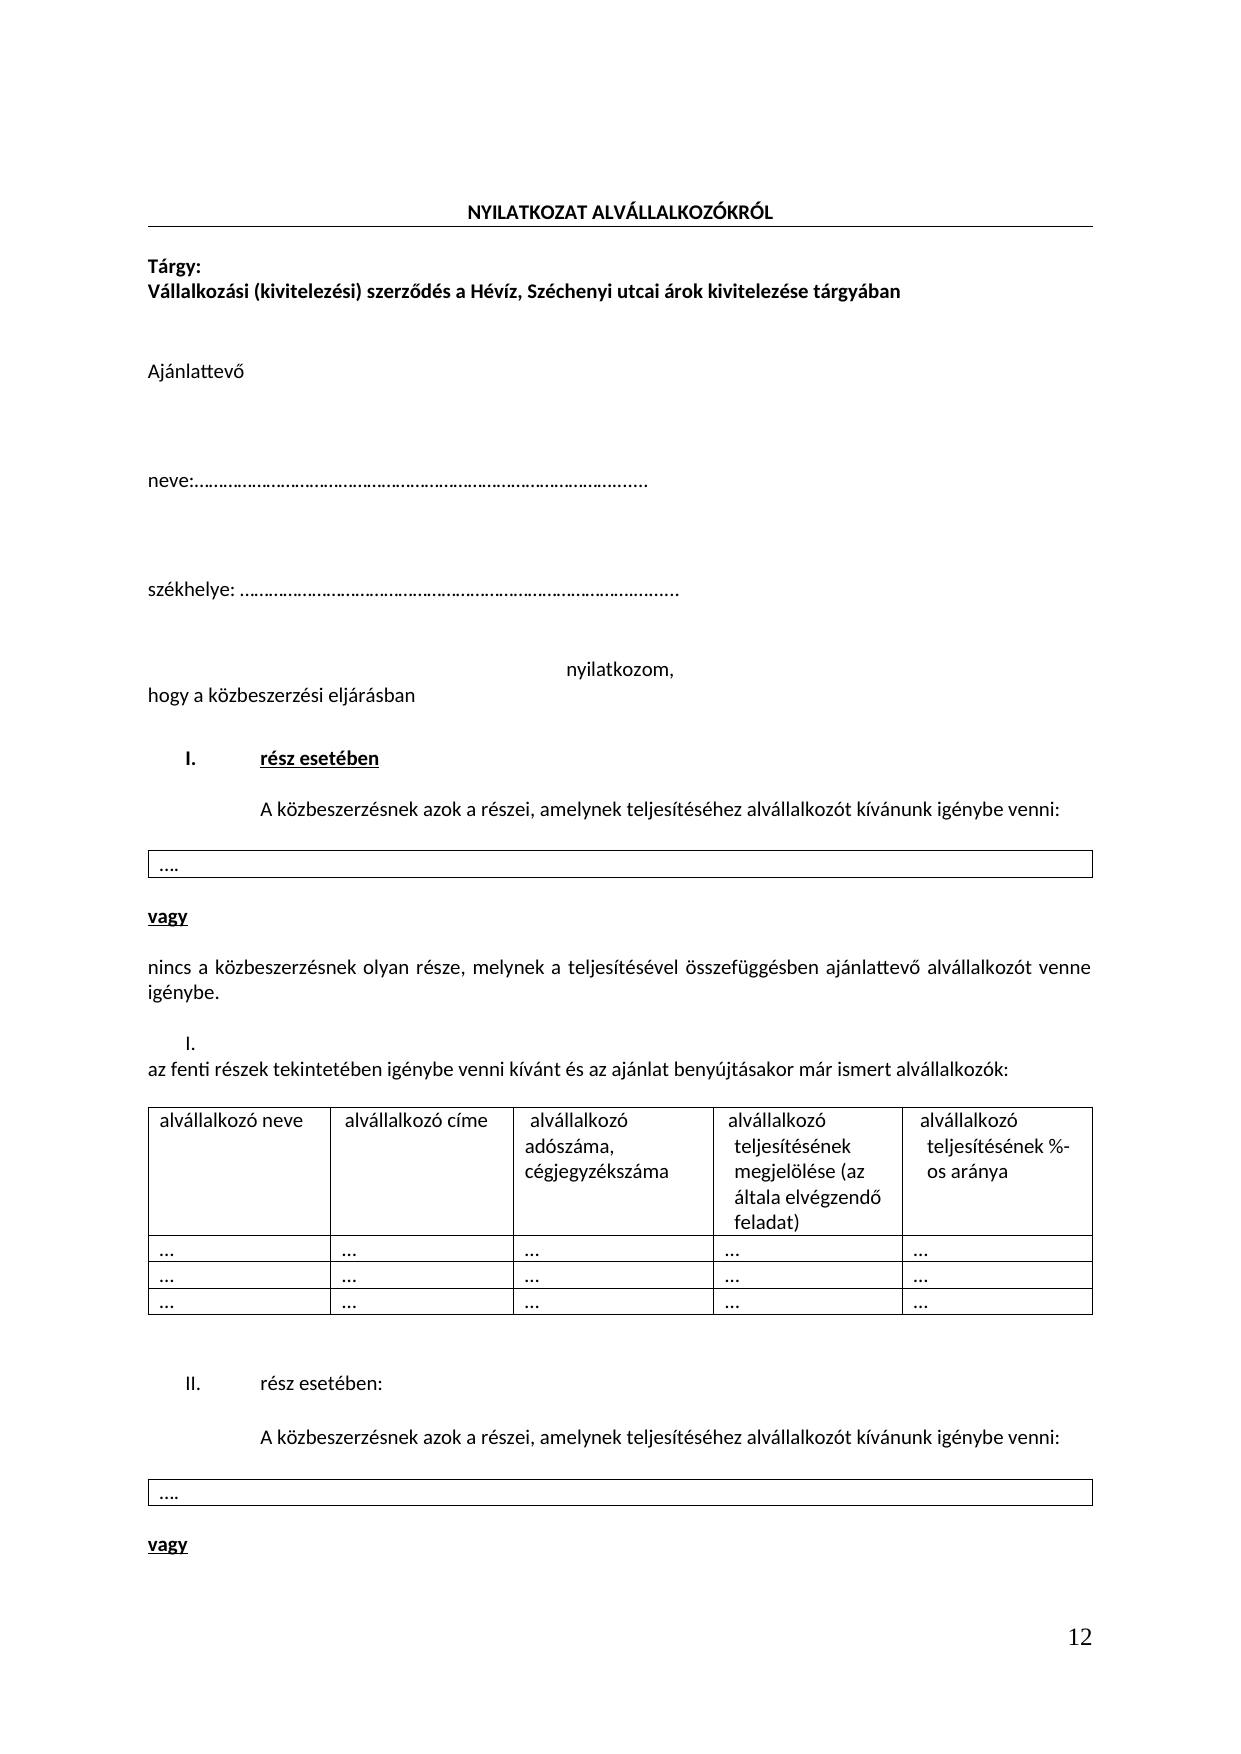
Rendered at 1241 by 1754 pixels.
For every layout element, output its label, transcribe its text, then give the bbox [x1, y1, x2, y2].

table_cell … [514, 1289, 713, 1314]
text A közbeszerzésnek azok a részei, amelynek teljesítéséhez alvállalkozót kívánunk igénybe venni: [260, 1424, 1093, 1450]
table_cell … [331, 1289, 513, 1314]
text az fenti részek tekintetében igénybe venni kívánt és az ajánlat benyújtásakor már ismert alvállalkozók: [148, 1056, 1093, 1081]
table_header alvállalkozó adószáma, cégjegyzékszáma [514, 1108, 713, 1235]
table_cell … [514, 1236, 713, 1261]
table_cell … [903, 1236, 1092, 1261]
table_header …. [149, 851, 1092, 877]
table_cell … [514, 1262, 713, 1288]
text vagy [148, 903, 1093, 929]
table_cell … [149, 1262, 330, 1288]
table_header alvállalkozó neve [149, 1108, 330, 1235]
text nyilatkozom, [148, 657, 1093, 682]
table_cell … [331, 1236, 513, 1261]
text vagy [148, 1531, 1093, 1557]
table_header alvállalkozó címe [331, 1108, 513, 1235]
text hogy a közbeszerzési eljárásban [148, 682, 1093, 707]
table_cell … [714, 1289, 902, 1314]
text Ajánlattevő [148, 358, 1093, 384]
table_cell … [714, 1262, 902, 1288]
text székhelye: ……………………………………………………………………….…...... [148, 577, 1093, 602]
table_cell … [903, 1289, 1092, 1314]
text neve:……………………………………………………………………………....... [148, 467, 1093, 493]
table_header alvállalkozó teljesítésének %-os aránya [903, 1108, 1092, 1235]
text A közbeszerzésnek azok a részei, amelynek teljesítéséhez alvállalkozót kívánunk igénybe venni: [260, 796, 1093, 822]
text Vállalkozási (kivitelezési) szerződés a Hévíz, Széchenyi utcai árok kivitelezése tárgyában [148, 278, 1093, 304]
table_cell … [714, 1236, 902, 1261]
text nincs a közbeszerzésnek olyan része, melynek a teljesítésével összefüggésben ajánlattevő alvállalkozót venne igénybe. [148, 954, 1093, 1005]
table_header alvállalkozó teljesítésének megjelölése (az általa elvégzendő feladat) [714, 1108, 902, 1235]
table_header …. [149, 1480, 1092, 1505]
table_cell … [149, 1289, 330, 1314]
list rész esetében: [185, 1370, 1093, 1395]
table_cell … [903, 1262, 1092, 1288]
table_cell … [149, 1236, 330, 1261]
text Tárgy: [148, 253, 1093, 278]
table_cell … [331, 1262, 513, 1288]
list rész esetében [185, 745, 1093, 771]
text NYILATKOZAT ALVÁLLALKOZÓKRÓL [148, 199, 1093, 226]
